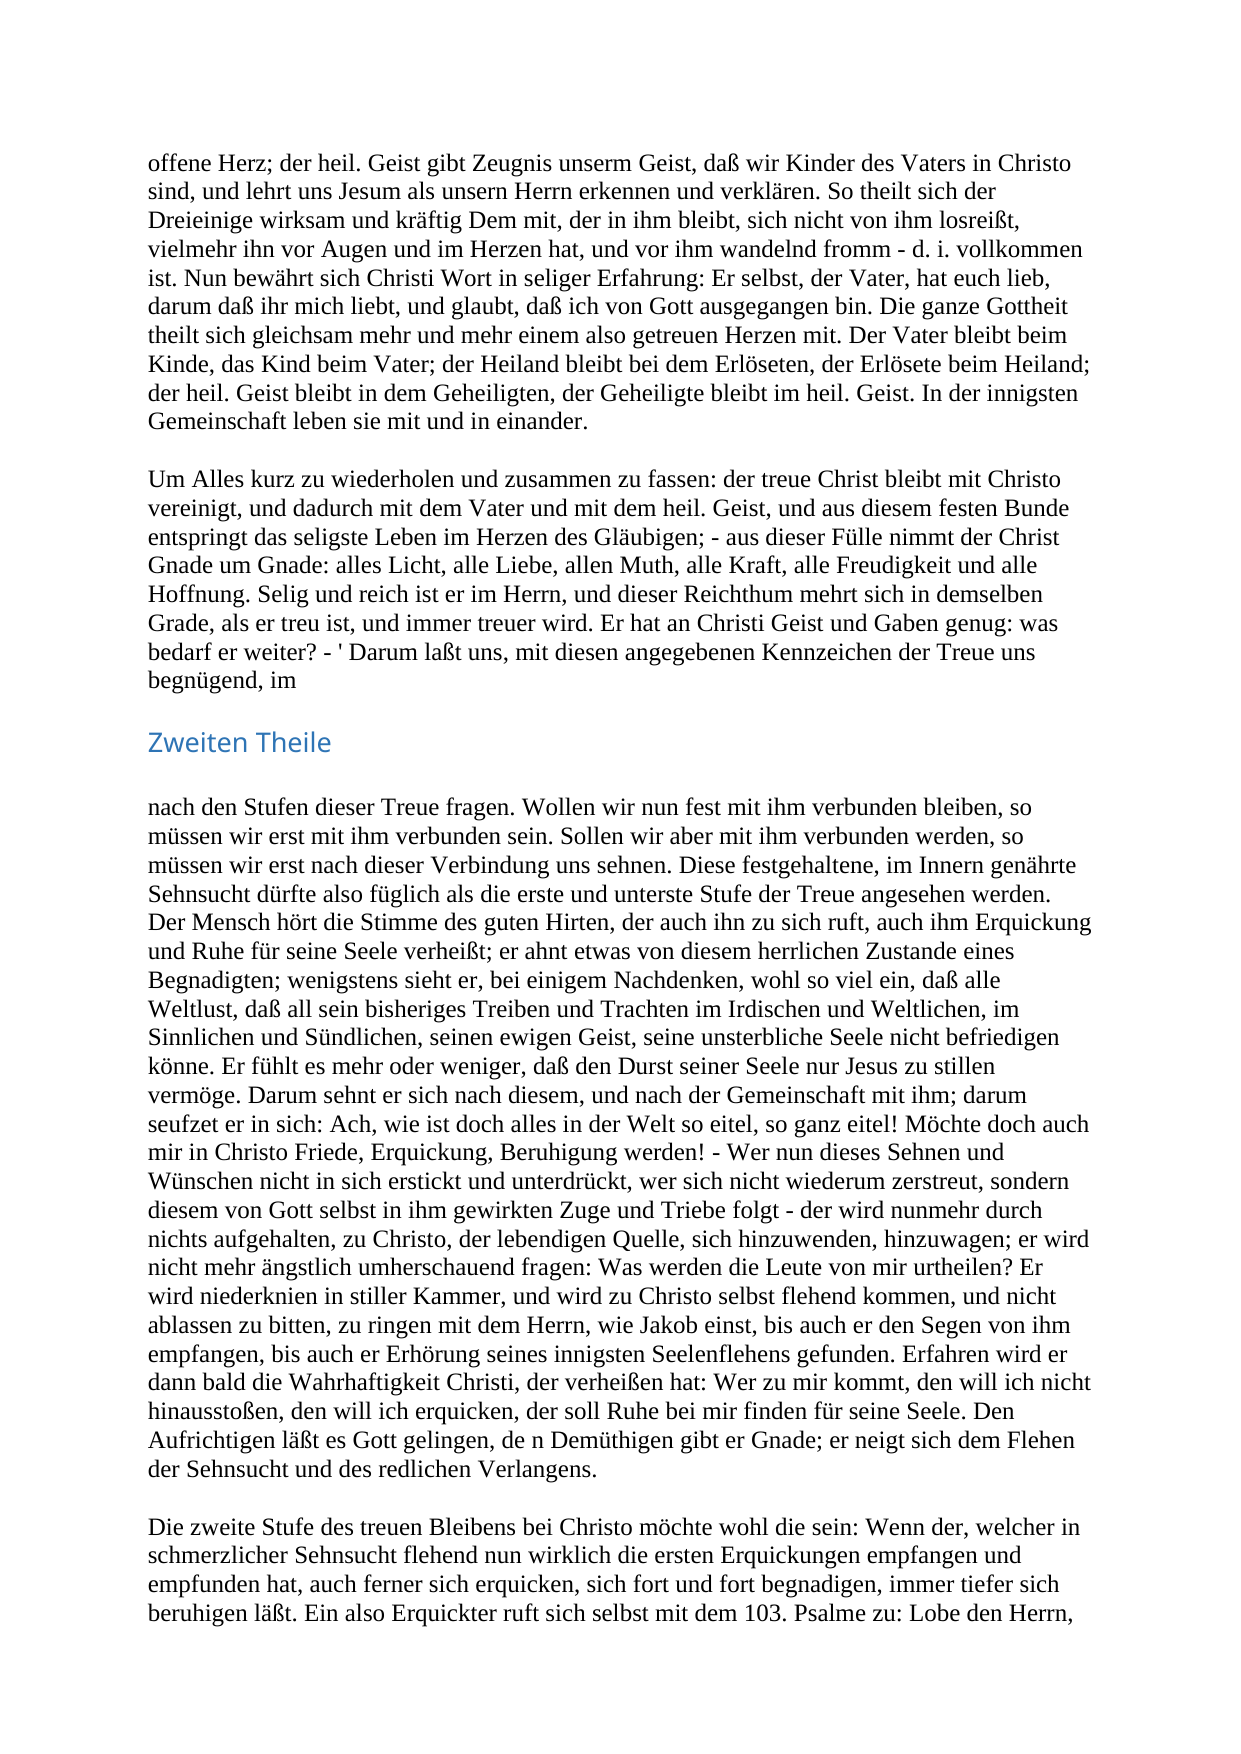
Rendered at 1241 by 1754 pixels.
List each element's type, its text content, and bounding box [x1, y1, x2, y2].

text nach den Stufen dieser Treue fragen. Wollen wir nun fest mit ihm verbunden bleiben, so müssen wir erst mit ihm verbunden sein. Sollen wir aber mit ihm verbunden werden, so müssen wir erst nach dieser Verbindung uns sehnen. Diese festgehaltene, im Innern genährte Sehnsucht dürfte also füglich als die erste und unterste Stufe der Treue angesehen werden. Der Mensch hört die Stimme des guten Hirten, der auch ihn zu sich ruft, auch ihm Erquickung und Ruhe für seine Seele verheißt; er ahnt etwas von diesem herrlichen Zustande eines Begnadigten; wenigstens sieht er, bei einigem Nachdenken, wohl so viel ein, daß alle Weltlust, daß all sein bisheriges Treiben und Trachten im Irdischen und Weltlichen, im Sinnlichen und Sündlichen, seinen ewigen Geist, seine unsterbliche Seele nicht befriedigen könne. Er fühlt es mehr oder weniger, daß den Durst seiner Seele nur Jesus zu stillen vermöge. Darum sehnt er sich nach diesem, und nach der Gemeinschaft mit ihm; darum seufzet er in sich: Ach, wie ist doch alles in der Welt so eitel, so ganz eitel! Möchte doch auch mir in Christo Friede, Erquickung, Beruhigung werden! - Wer nun dieses Sehnen und Wünschen nicht in sich erstickt und unterdrückt, wer sich nicht wiederum zerstreut, sondern diesem von Gott selbst in ihm gewirkten Zuge und Triebe folgt - der wird nunmehr durch nichts aufgehalten, zu Christo, der lebendigen Quelle, sich hinzuwenden, hinzuwagen; er wird nicht mehr ängstlich umherschauend fragen: Was werden die Leute von mir urtheilen? Er wird niederknien in stiller Kammer, und wird zu Christo selbst flehend kommen, und nicht ablassen zu bitten, zu ringen mit dem Herrn, wie Jakob einst, bis auch er den Segen von ihm empfangen, bis auch er Erhörung seines innigsten Seelenflehens gefunden. Erfahren wird er dann bald die Wahrhaftigkeit Christi, der verheißen hat: Wer zu mir kommt, den will ich nicht hinausstoßen, den will ich erquicken, der soll Ruhe bei mir finden für seine Seele. Den Aufrichtigen läßt es Gott gelingen, de n Demüthigen gibt er Gnade; er neigt sich dem Flehen der Sehnsucht und des redlichen Verlangens. [148, 879, 1093, 1569]
text Um Alles kurz zu wiederholen und zusammen zu fassen: der treue Christ bleibt mit Christo vereinigt, und dadurch mit dem Vater und mit dem heil. Geist, und aus diesem festen Bunde entspringt das seligste Leben im Herzen des Gläubigen; - aus dieser Fülle nimmt der Christ Gnade um Gnade: alles Licht, alle Liebe, allen Muth, alle Kraft, alle Freudigkeit und alle Hoffnung. Selig und reich ist er im Herrn, und dieser Reichthum mehrt sich in demselben Grade, als er treu ist, und immer treuer wird. Er hat an Christi Geist und Gaben genug: was bedarf er weiter? - ' Darum laßt uns, mit diesen angegebenen Kennzeichen der Treue uns begnügend, im [148, 551, 1093, 781]
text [148, 148, 1093, 521]
subtitle Zweiten Theile [148, 810, 1093, 847]
